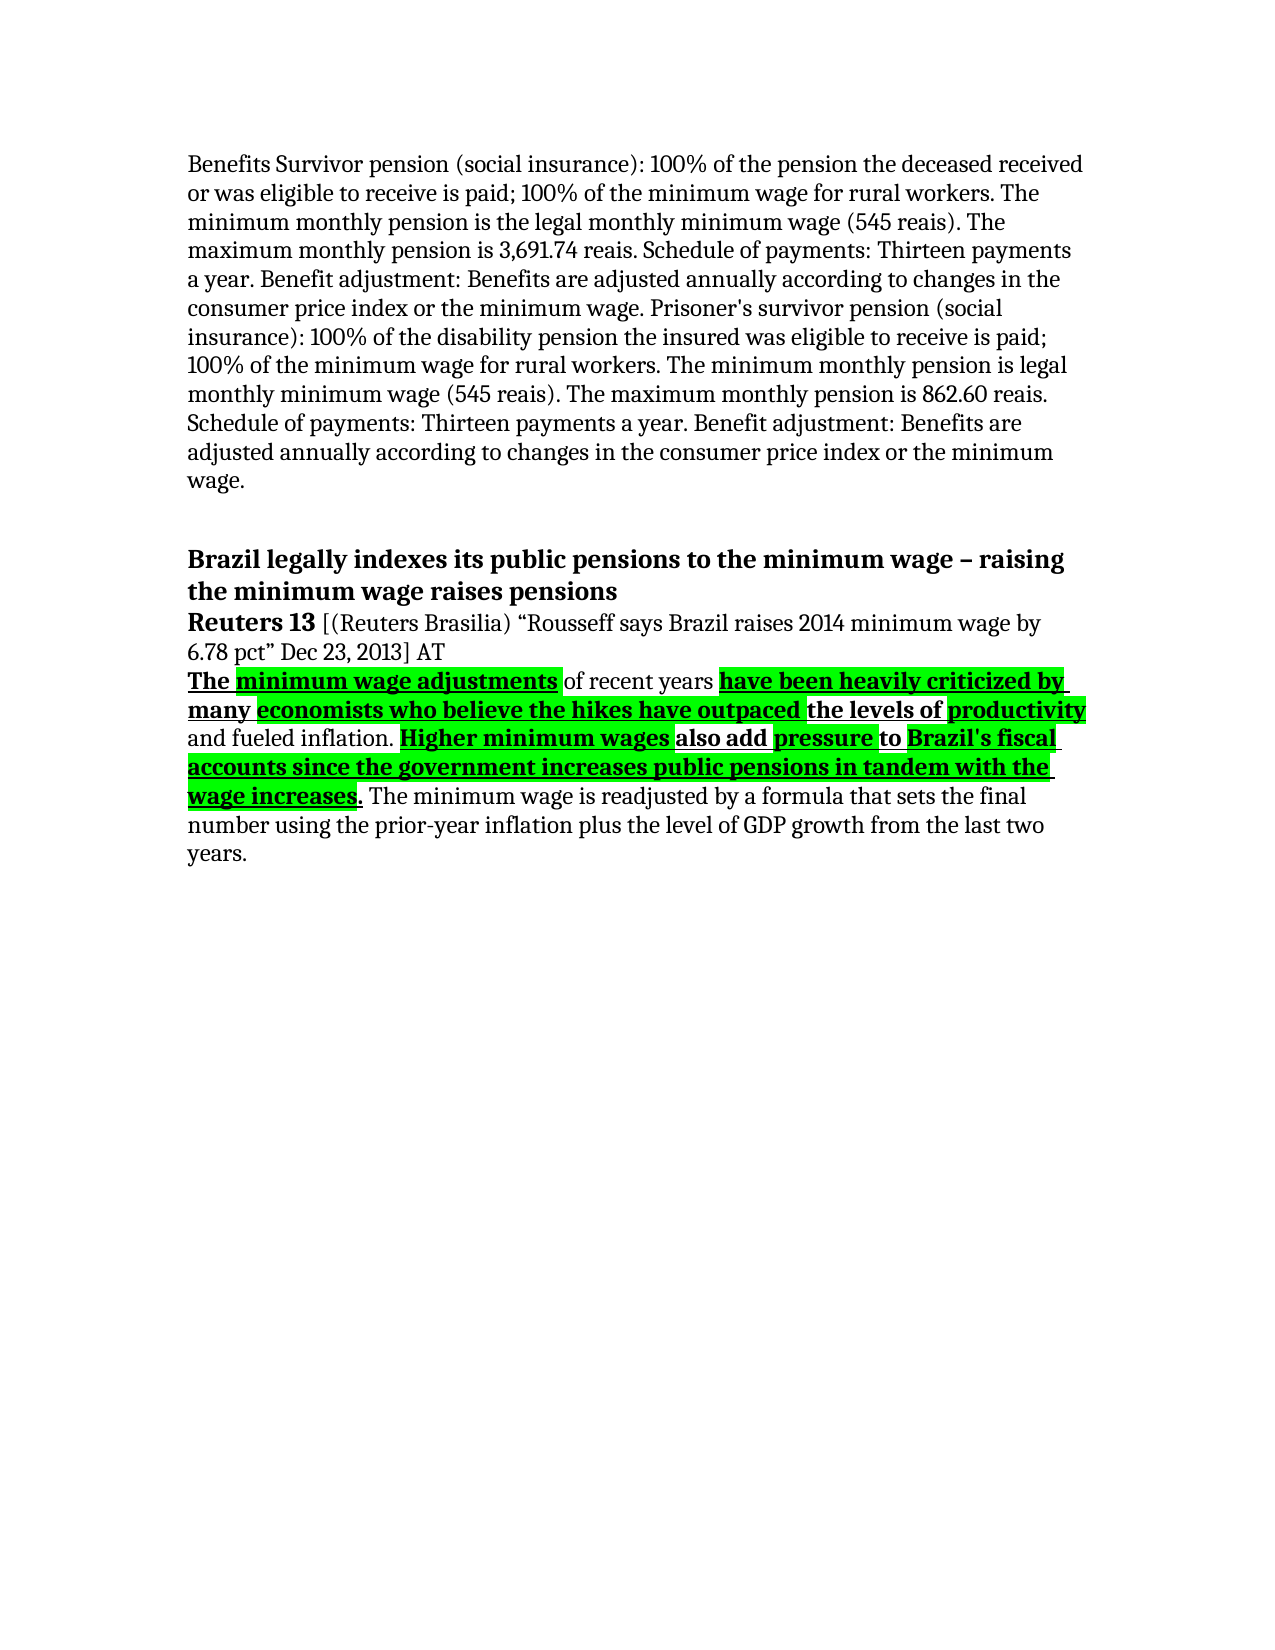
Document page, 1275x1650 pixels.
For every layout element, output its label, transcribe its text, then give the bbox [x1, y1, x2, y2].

text Reuters 13 [(Reuters Brasilia) “Rousseff says Brazil raises 2014 minimum wage by 6.78 pct” Dec 23, 2013] AT [187, 607, 1087, 667]
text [187, 150, 1087, 495]
text The minimum wage adjustments of recent years have been heavily criticized by many economists who believe the hikes have outpaced the levels of productivity and fueled inflation. Higher minimum wages also add pressure to Brazil's fiscal accounts since the government increases public pensions in tandem with the wage increases. The minimum wage is readjusted by a formula that sets the final number using the prior-year inflation plus the level of GDP growth from the last two years. [187, 667, 1087, 868]
subtitle Brazil legally indexes its public pensions to the minimum wage – raising the minimum wage raises pensions [187, 544, 1087, 607]
